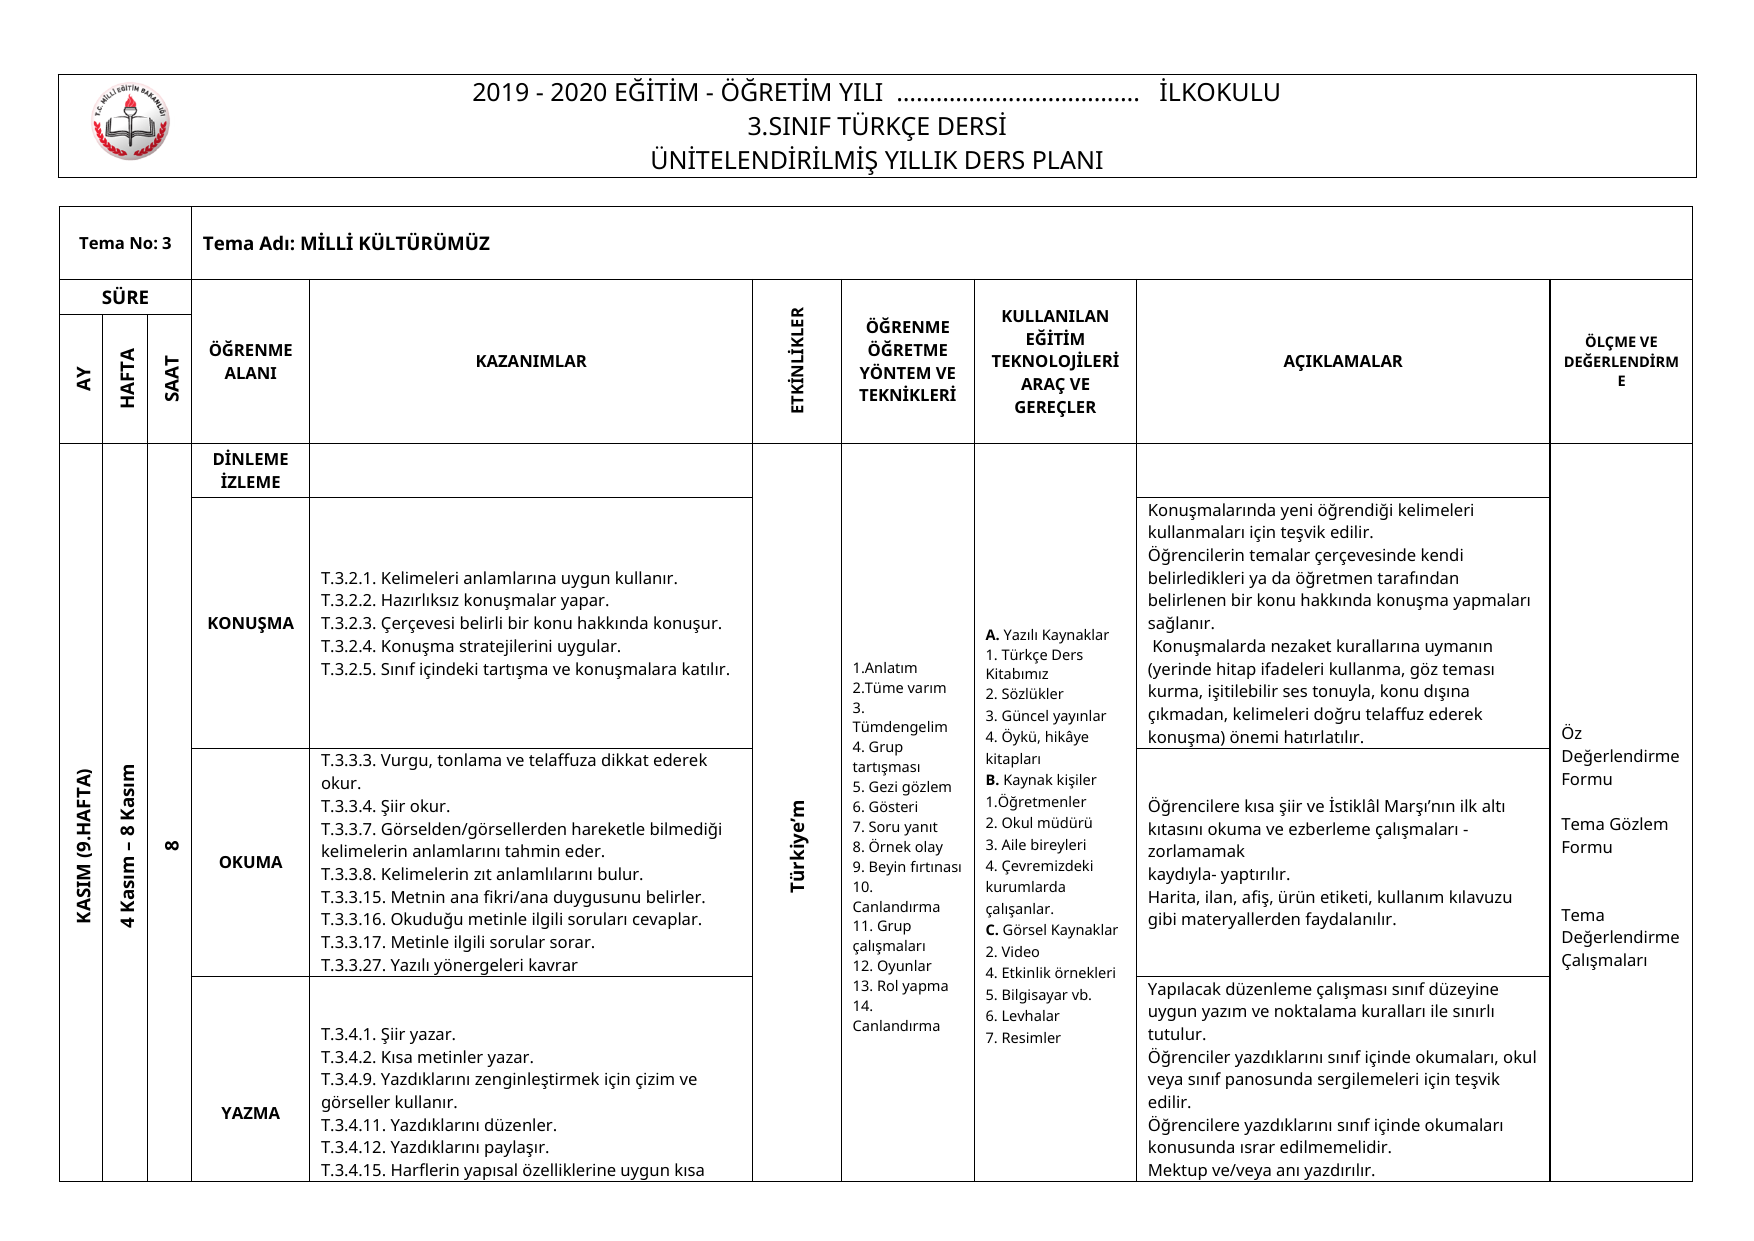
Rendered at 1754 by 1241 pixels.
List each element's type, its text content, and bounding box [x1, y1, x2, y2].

table_cell [1137, 444, 1549, 497]
table_cell HAFTA [103, 315, 147, 443]
table_cell KAZANIMLAR [310, 280, 752, 443]
table_cell Öz Değerlendirme Formu Tema Gözlem Formu Tema Değerlendirme Çalışmaları [1551, 444, 1692, 1181]
table_cell KASIM (9.HAFTA) [60, 444, 102, 1181]
table_cell YAZMA [192, 977, 309, 1181]
table_header Tema Adı: MİLLİ KÜLTÜRÜMÜZ [192, 207, 1692, 279]
table_cell T.3.4.1. Şiir yazar. T.3.4.2. Kısa metinler yazar. T.3.4.9. Yazdıklarını zenginleştirmek için çizim ve görseller kullanır. T.3.4.11. Yazdıklarını düzenler. T.3.4.12. Yazdıklarını paylaşır. T.3.4.15. Harflerin yapısal özelliklerine uygun kısa metinler yazar. [310, 977, 752, 1181]
table_cell T.3.2.1. Kelimeleri anlamlarına uygun kullanır. T.3.2.2. Hazırlıksız konuşmalar yapar. T.3.2.3. Çerçevesi belirli bir konu hakkında konuşur. T.3.2.4. Konuşma stratejilerini uygular. T.3.2.5. Sınıf içindeki tartışma ve konuşmalara katılır. [310, 498, 752, 748]
table_cell T.3.3.3. Vurgu, tonlama ve telaffuza dikkat ederek okur. T.3.3.4. Şiir okur. T.3.3.7. Görselden/görsellerden hareketle bilmediği kelimelerin anlamlarını tahmin eder. T.3.3.8. Kelimelerin zıt anlamlılarını bulur. T.3.3.15. Metnin ana fikri/ana duygusunu belirler. T.3.3.16. Okuduğu metinle ilgili soruları cevaplar. T.3.3.17. Metinle ilgili sorular sorar. T.3.3.27. Yazılı yönergeleri kavrar [310, 749, 752, 976]
table_cell KONUŞMA [192, 498, 309, 748]
table_cell SAAT [148, 315, 191, 443]
table_cell Öğrencilere kısa şiir ve İstiklâl Marşı’nın ilk altı kıtasını okuma ve ezberleme çalışmaları -zorlamamak kaydıyla- yaptırılır. Harita, ilan, afiş, ürün etiketi, kullanım kılavuzu gibi materyallerden faydalanılır. [1137, 749, 1549, 976]
picture [85, 77, 175, 167]
table_cell ÖĞRENME ALANI [192, 280, 309, 443]
table_cell A. Yazılı Kaynaklar 1. Türkçe Ders Kitabımız 2. Sözlükler 3. Güncel yayınlar 4. Öykü, hikâye kitapları B. Kaynak kişiler 1.Öğretmenler 2. Okul müdürü 3. Aile bireyleri 4. Çevremizdeki kurumlarda çalışanlar. C. Görsel Kaynaklar 2. Video 4. Etkinlik örnekleri 5. Bilgisayar vb. 6. Levhalar 7. Resimler [975, 444, 1136, 1181]
table_cell AÇIKLAMALAR [1137, 280, 1549, 443]
table_cell Konuşmalarında yeni öğrendiği kelimeleri kullanmaları için teşvik edilir. Öğrencilerin temalar çerçevesinde kendi belirledikleri ya da öğretmen tarafından belirlenen bir konu hakkında konuşma yapmaları sağlanır. Konuşmalarda nezaket kurallarına uymanın (yerinde hitap ifadeleri kullanma, göz teması kurma, işitilebilir ses tonuyla, konu dışına çıkmadan, kelimeleri doğru telaffuz ederek konuşma) önemi hatırlatılır. [1137, 498, 1549, 748]
table_cell [310, 444, 752, 497]
table_cell Türkiye’m [753, 444, 841, 1181]
table_cell KULLANILAN EĞİTİM TEKNOLOJİLERİ ARAÇ VE GEREÇLER [975, 280, 1136, 443]
table_cell AY [60, 315, 102, 443]
table_cell ÖĞRENME ÖĞRETME YÖNTEM VE TEKNİKLERİ [842, 280, 974, 443]
table_cell Yapılacak düzenleme çalışması sınıf düzeyine uygun yazım ve noktalama kuralları ile sınırlı tutulur. Öğrenciler yazdıklarını sınıf içinde okumaları, okul veya sınıf panosunda sergilemeleri için teşvik edilir. Öğrencilere yazdıklarını sınıf içinde okumaları konusunda ısrar edilmemelidir. Mektup ve/veya anı yazdırılır. Öğrenciler günlük tutmaları için teşvik edilir. Serbest veya bakarak kısa metinler yazmaları sağlanır. [1137, 977, 1549, 1181]
table_cell ÖLÇME VE DEĞERLENDİRME [1551, 280, 1692, 443]
table_header Tema No: 3 [60, 207, 191, 279]
table_cell SÜRE [60, 280, 191, 314]
table_cell 8 [148, 444, 191, 1181]
table_cell 4 Kasım – 8 Kasım [103, 444, 147, 1181]
table_cell 1.Anlatım 2.Tüme varım 3. Tümdengelim 4. Grup tartışması 5. Gezi gözlem 6. Gösteri 7. Soru yanıt 8. Örnek olay 9. Beyin fırtınası 10. Canlandırma 11. Grup çalışmaları 12. Oyunlar 13. Rol yapma 14. Canlandırma [842, 444, 974, 1181]
table_cell OKUMA [192, 749, 309, 976]
table_cell DİNLEME İZLEME [192, 444, 309, 497]
table_cell ETKİNLİKLER [753, 280, 841, 443]
